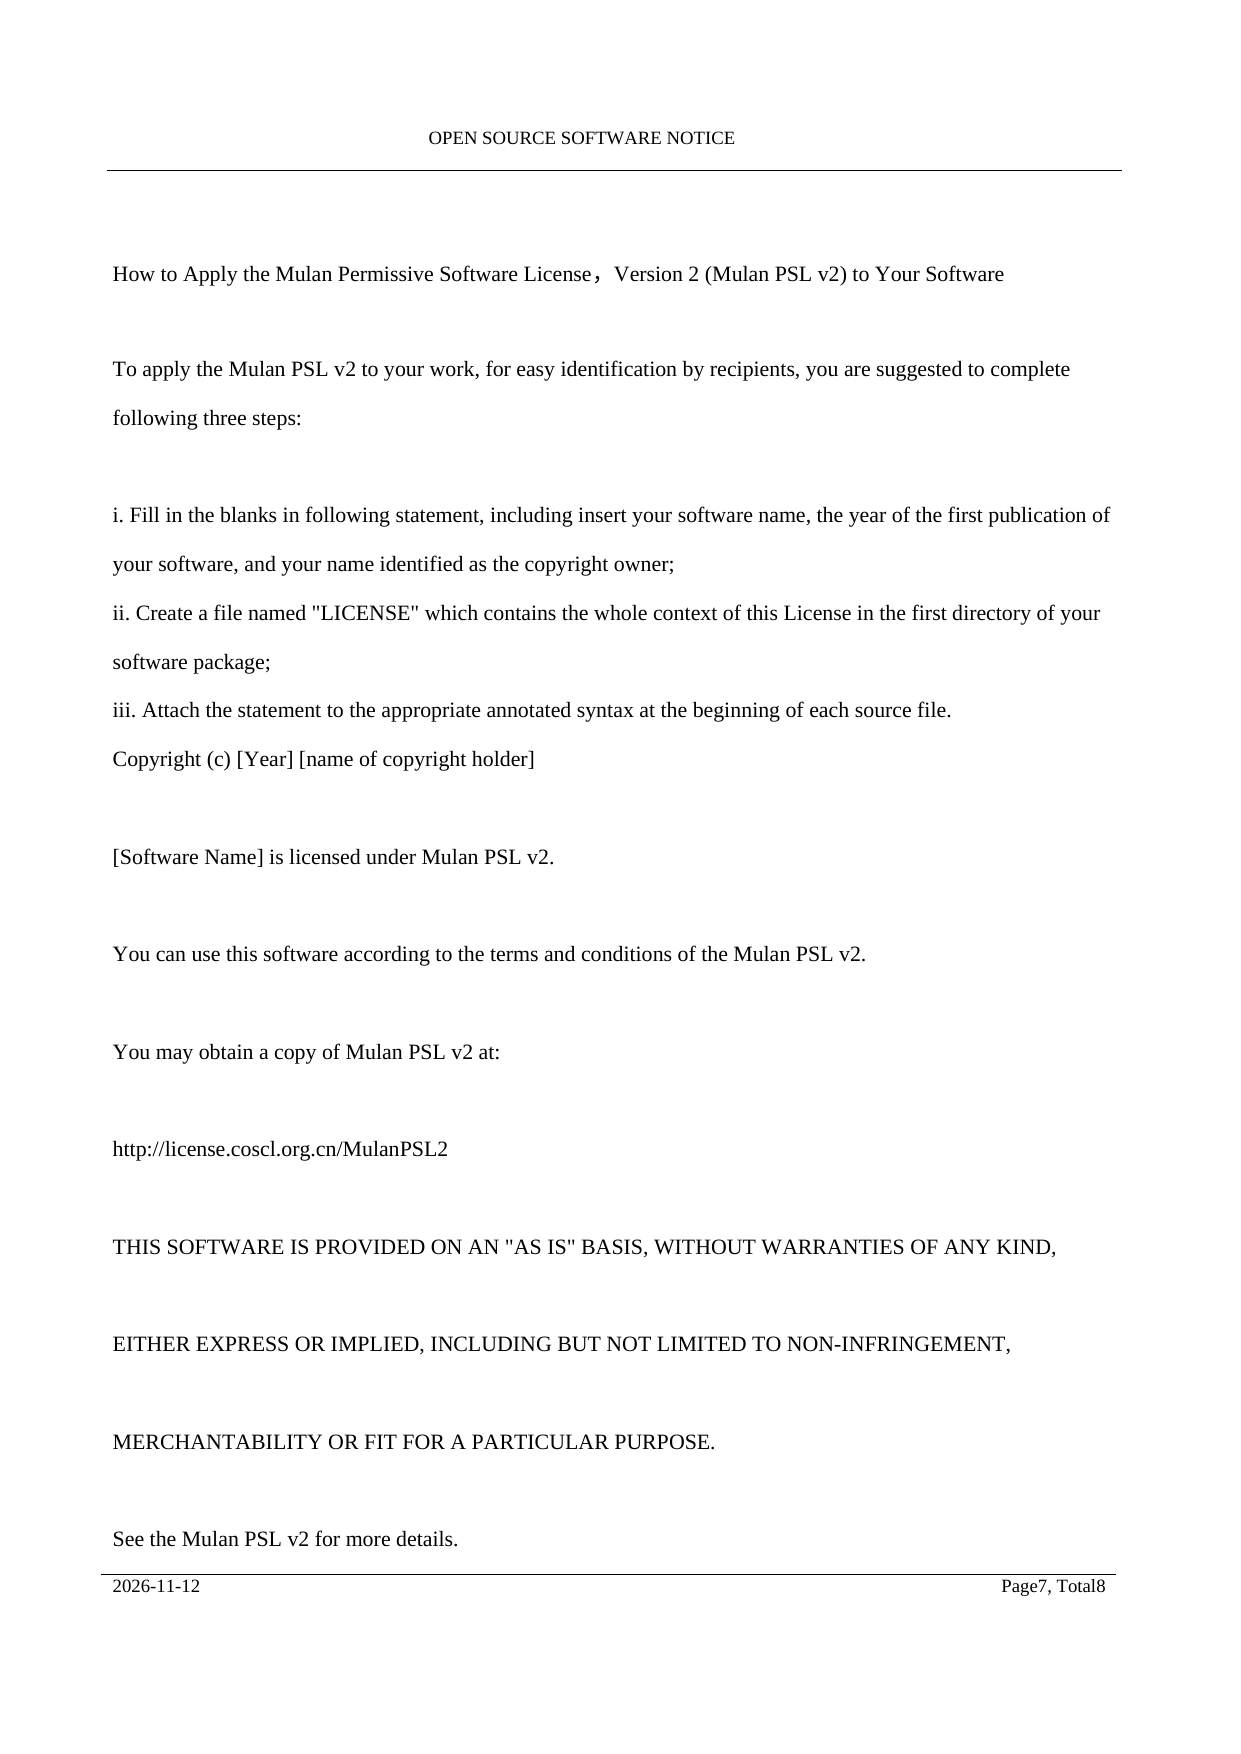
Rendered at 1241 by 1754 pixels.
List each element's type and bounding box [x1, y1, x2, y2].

text [112, 206, 1128, 1555]
